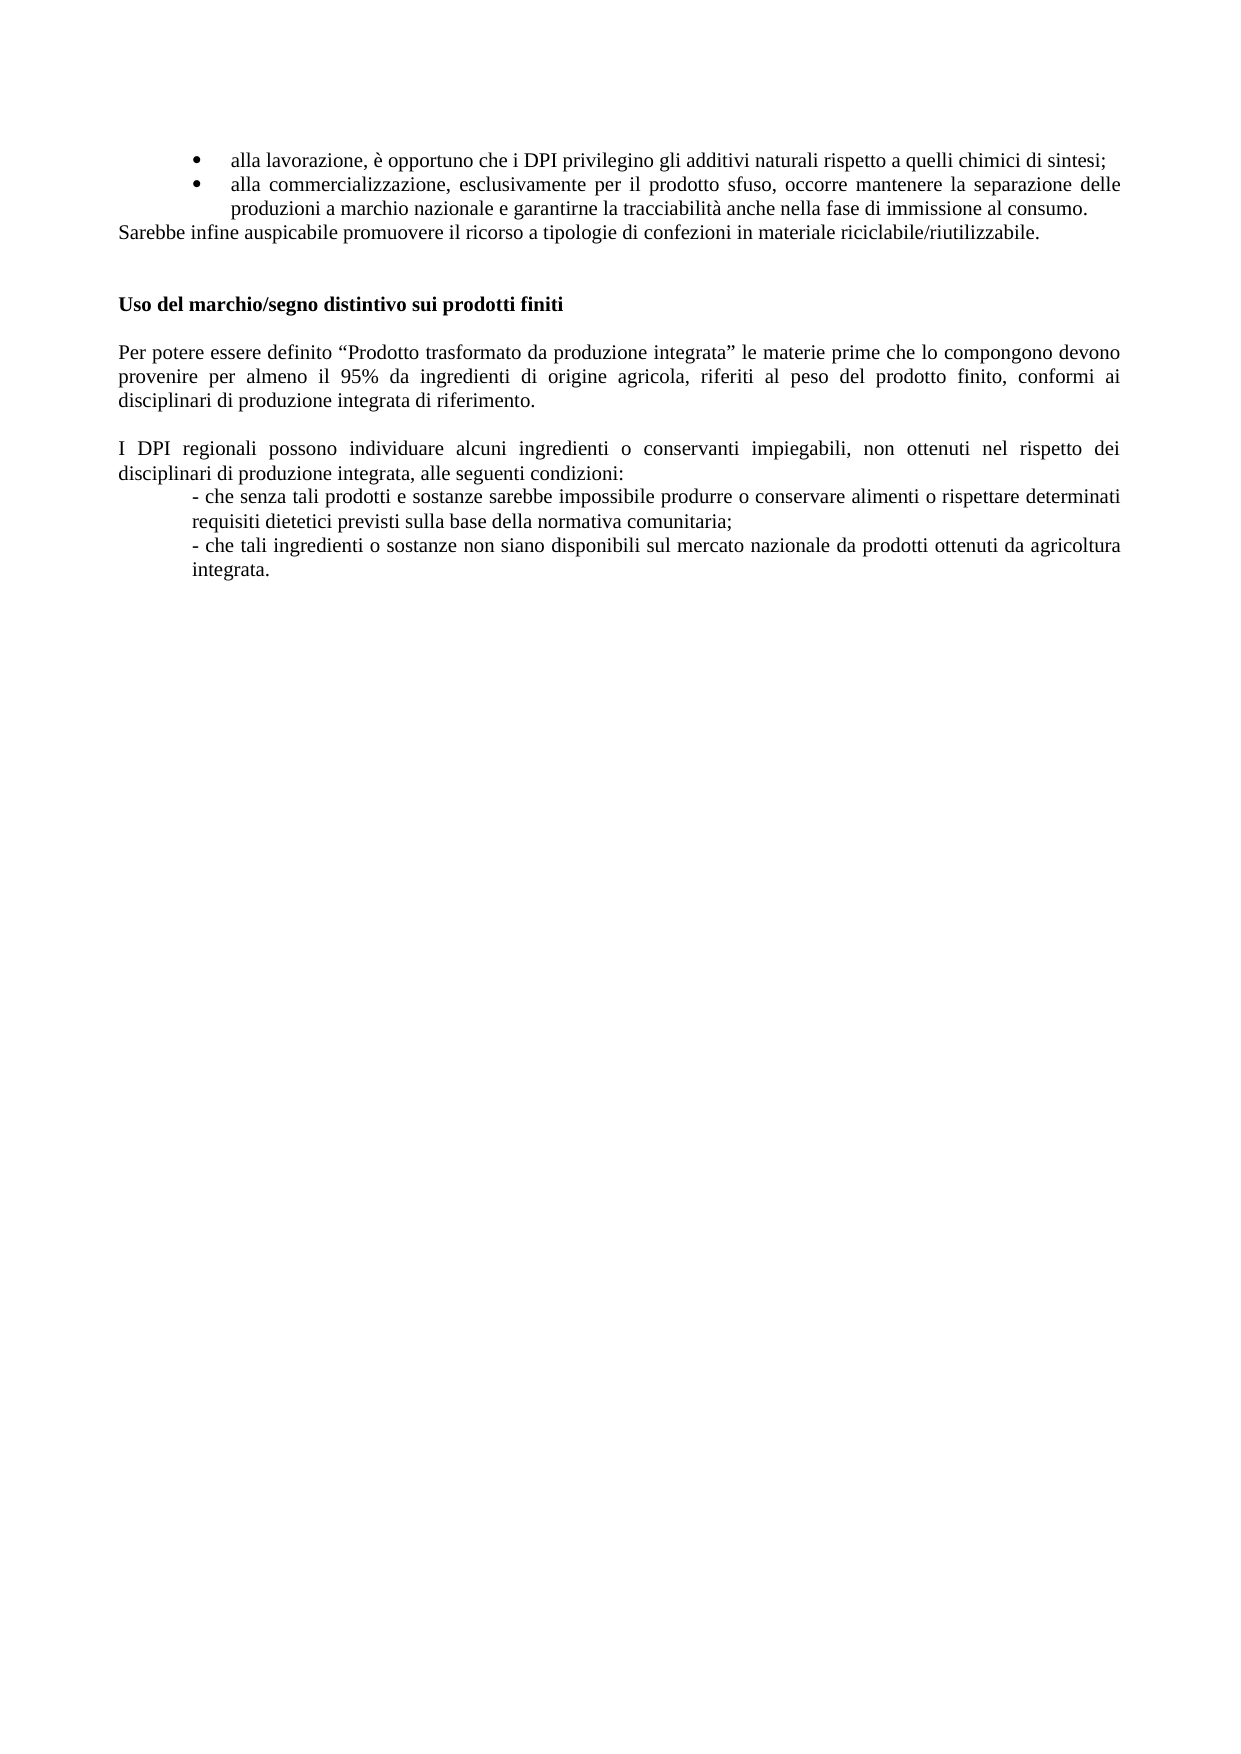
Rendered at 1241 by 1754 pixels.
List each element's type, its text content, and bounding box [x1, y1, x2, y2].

list alla lavorazione, è opportuno che i DPI privilegino gli additivi naturali rispetto a quelli chimici di sintesi; [193, 148, 1122, 172]
text Uso del marchio/segno distintivo sui prodotti finiti [118, 292, 1122, 316]
text - che tali ingredienti o sostanze non siano disponibili sul mercato nazionale da prodotti ottenuti da agricoltura integrata. [192, 533, 1122, 581]
list alla commercializzazione, esclusivamente per il prodotto sfuso, occorre mantenere la separazione delle produzioni a marchio nazionale e garantirne la tracciabilità anche nella fase di immissione al consumo. [193, 172, 1122, 220]
text - che senza tali prodotti e sostanze sarebbe impossibile produrre o conservare alimenti o rispettare determinati requisiti dietetici previsti sulla base della normativa comunitaria; [192, 484, 1122, 533]
text Sarebbe infine auspicabile promuovere il ricorso a tipologie di confezioni in materiale riciclabile/riutilizzabile. [118, 220, 1122, 244]
text Per potere essere definito “Prodotto trasformato da produzione integrata” le materie prime che lo compongono devono provenire per almeno il 95% da ingredienti di origine agricola, riferiti al peso del prodotto finito, conformi ai disciplinari di produzione integrata di riferimento. [118, 340, 1122, 412]
text I DPI regionali possono individuare alcuni ingredienti o conservanti impiegabili, non ottenuti nel rispetto dei disciplinari di produzione integrata, alle seguenti condizioni: [118, 436, 1122, 484]
